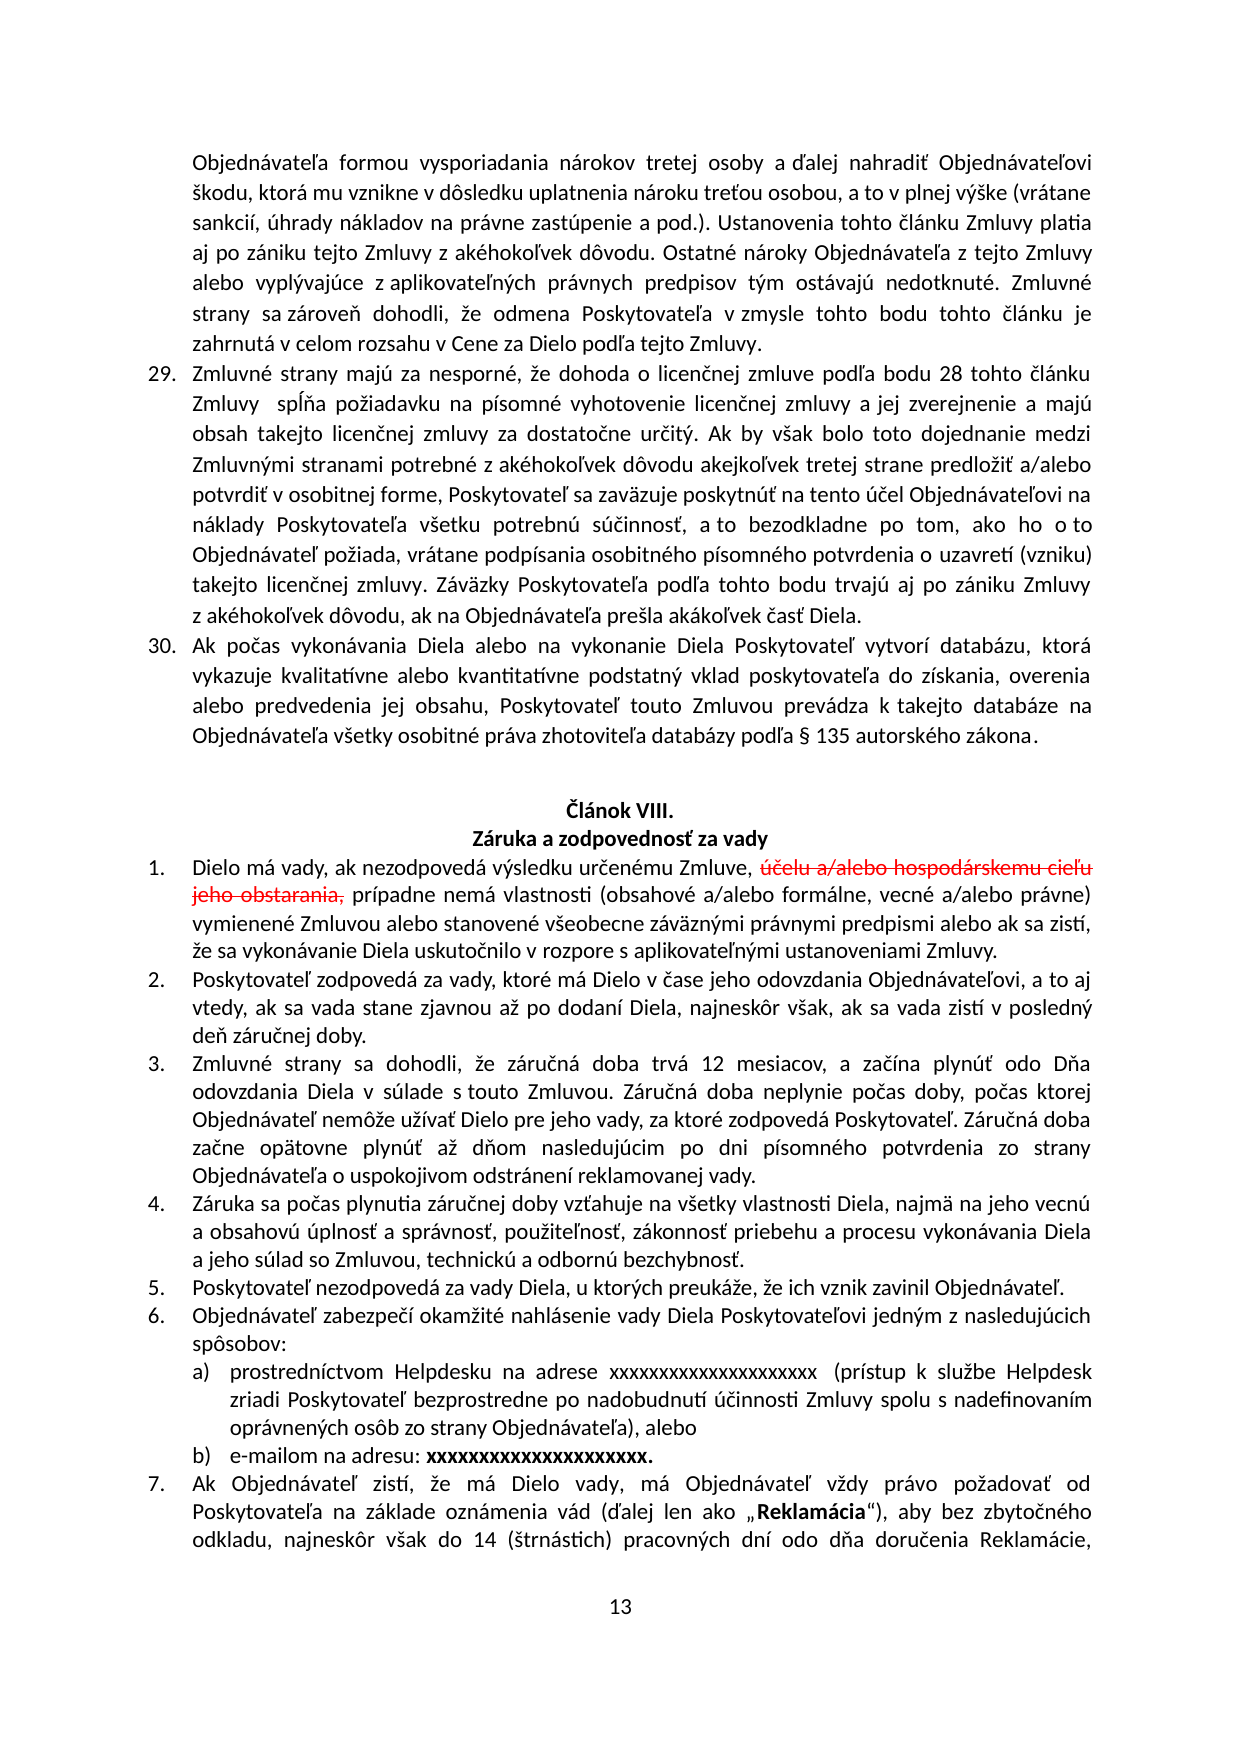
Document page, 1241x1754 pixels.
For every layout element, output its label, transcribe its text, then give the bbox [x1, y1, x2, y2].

text Článok VIII. [148, 797, 1092, 824]
list Dielo má vady, ak nezodpovedá výsledku určenému Zmluve, účelu a/alebo hospodárskemu cieľu jeho obstarania, prípadne nemá vlastnosti (obsahové a/alebo formálne, vecné a/alebo právne) vymienené Zmluvou alebo stanovené všeobecne záväznými právnymi predpismi alebo ak sa zistí, že sa vykonávanie Diela uskutočnilo v rozpore s aplikovateľnými ustanoveniami Zmluvy. [148, 853, 1092, 965]
list e-mailom na adresu: xxxxxxxxxxxxxxxxxxxxx. [192, 1441, 1092, 1469]
list Poskytovateľ nezodpovedá za vady Diela, u ktorých preukáže, že ich vznik zavinil Objednávateľ. [148, 1273, 1092, 1301]
list Zmluvné strany majú za nesporné, že dohoda o licenčnej zmluve podľa bodu 28 tohto článku Zmluvy spĺňa požiadavku na písomné vyhotovenie licenčnej zmluvy a jej zverejnenie a majú obsah takejto licenčnej zmluvy za dostatočne určitý. Ak by však bolo toto dojednanie medzi Zmluvnými stranami potrebné z akéhokoľvek dôvodu akejkoľvek tretej strane predložiť a/alebo potvrdiť v osobitnej forme, Poskytovateľ sa zaväzuje poskytnúť na tento účel Objednávateľovi na náklady Poskytovateľa všetku potrebnú súčinnosť, a to bezodkladne po tom, ako ho o to Objednávateľ požiada, vrátane podpísania osobitného písomného potvrdenia o uzavretí (vzniku) takejto licenčnej zmluvy. Záväzky Poskytovateľa podľa tohto bodu trvajú aj po zániku Zmluvy z akéhokoľvek dôvodu, ak na Objednávateľa prešla akákoľvek časť Diela. [148, 359, 1092, 629]
list Objednávateľ zabezpečí okamžité nahlásenie vady Diela Poskytovateľovi jedným z nasledujúcich spôsobov: [148, 1301, 1092, 1357]
list prostredníctvom Helpdesku na adrese xxxxxxxxxxxxxxxxxxxxx (prístup k službe Helpdesk zriadi Poskytovateľ bezprostredne po nadobudnutí účinnosti Zmluvy spolu s nadefinovaním oprávnených osôb zo strany Objednávateľa), alebo [192, 1357, 1092, 1441]
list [148, 1469, 1092, 1553]
list Záruka sa počas plynutia záručnej doby vzťahuje na všetky vlastnosti Diela, najmä na jeho vecnú a obsahovú úplnosť a správnosť, použiteľnosť, zákonnosť priebehu a procesu vykonávania Diela a jeho súlad so Zmluvou, technickú a odbornú bezchybnosť. [148, 1189, 1092, 1273]
list Poskytovateľ zodpovedá za vady, ktoré má Dielo v čase jeho odovzdania Objednávateľovi, a to aj vtedy, ak sa vada stane zjavnou až po dodaní Diela, najneskôr však, ak sa vada zistí v posledný deň záručnej doby. [148, 965, 1092, 1049]
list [148, 148, 1092, 357]
text Záruka a zodpovednosť za vady [148, 824, 1092, 853]
list Ak počas vykonávania Diela alebo na vykonanie Diela Poskytovateľ vytvorí databázu, ktorá vykazuje kvalitatívne alebo kvantitatívne podstatný vklad poskytovateľa do získania, overenia alebo predvedenia jej obsahu, Poskytovateľ touto Zmluvou prevádza k takejto databáze na Objednávateľa všetky osobitné práva zhotoviteľa databázy podľa § 135 autorského zákona. [148, 631, 1092, 750]
list Zmluvné strany sa dohodli, že záručná doba trvá 12 mesiacov, a začína plynúť odo Dňa odovzdania Diela v súlade s touto Zmluvou. Záručná doba neplynie počas doby, počas ktorej Objednávateľ nemôže užívať Dielo pre jeho vady, za ktoré zodpovedá Poskytovateľ. Záručná doba začne opätovne plynúť až dňom nasledujúcim po dni písomného potvrdenia zo strany Objednávateľa o uspokojivom odstránení reklamovanej vady. [148, 1049, 1092, 1189]
